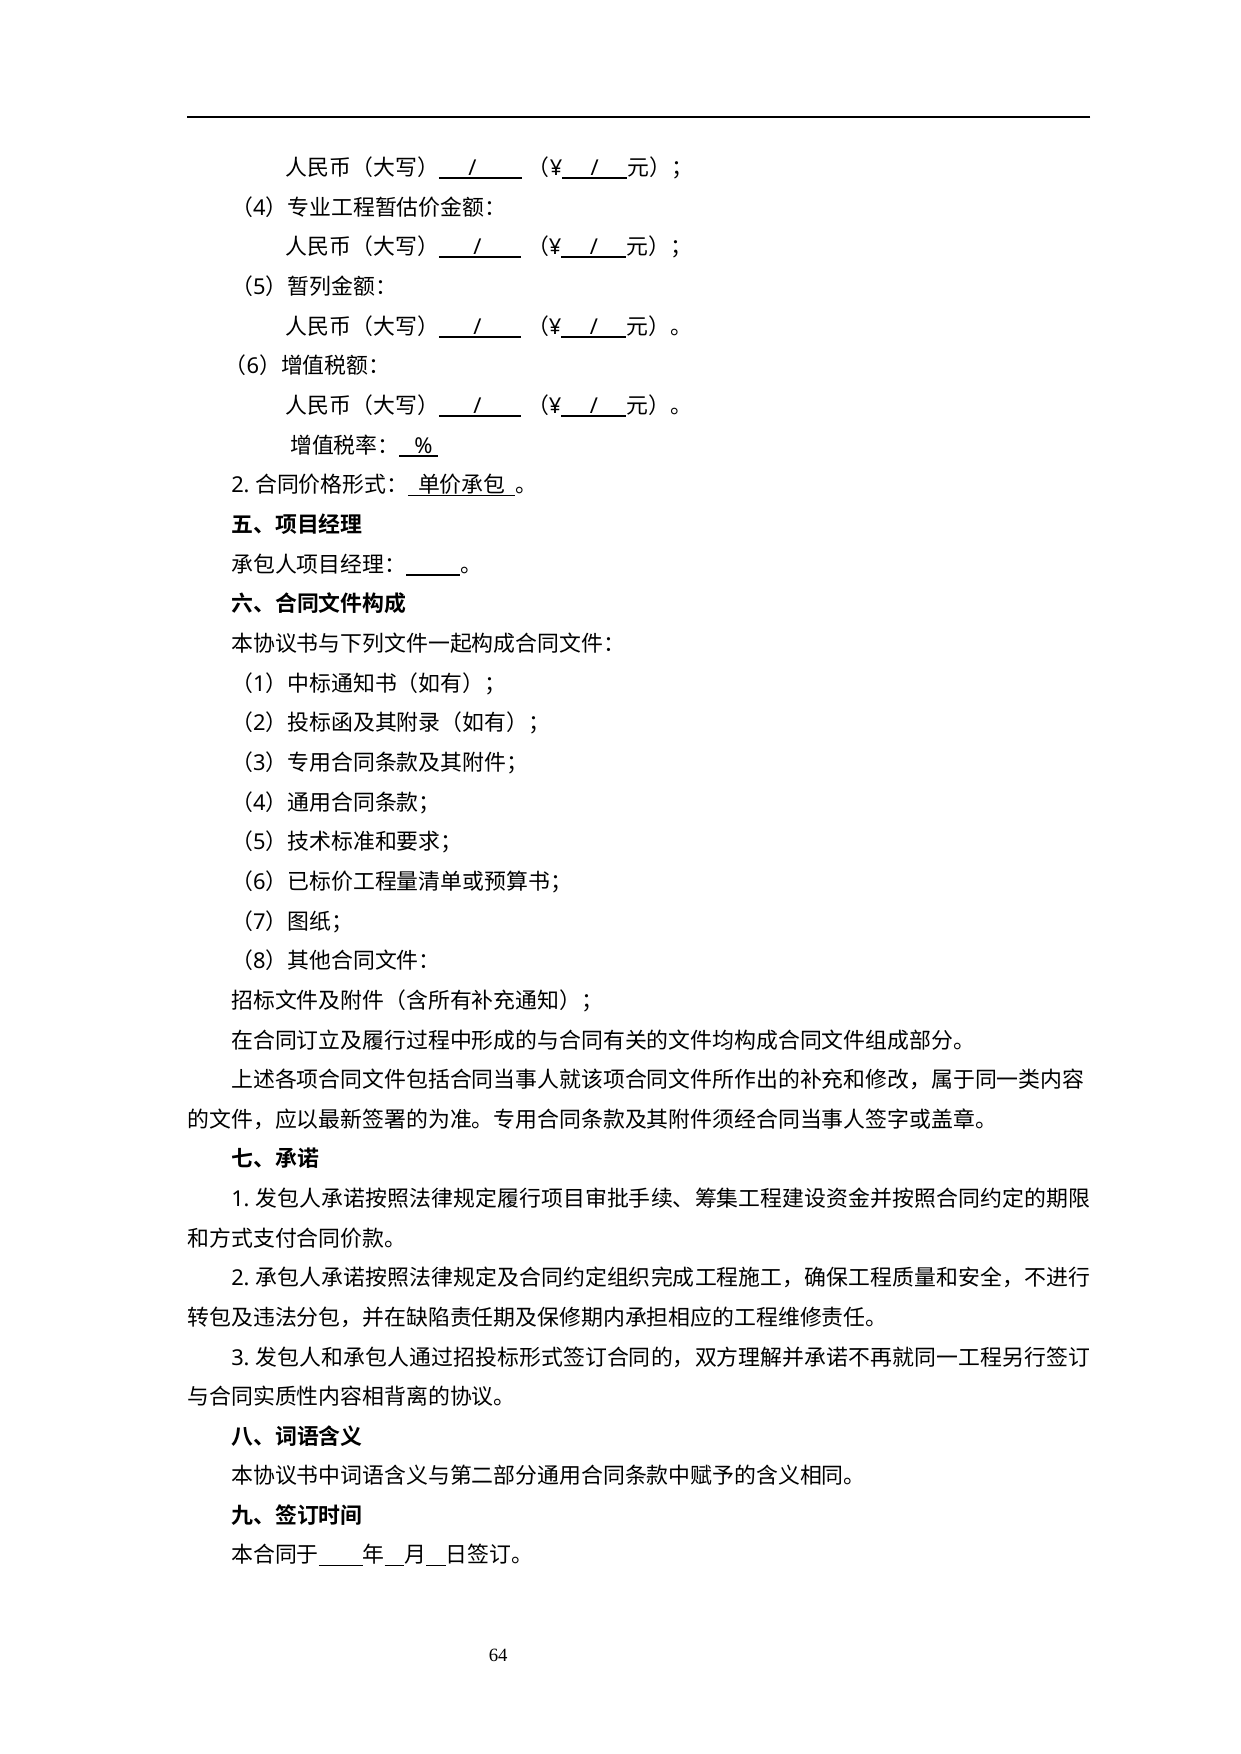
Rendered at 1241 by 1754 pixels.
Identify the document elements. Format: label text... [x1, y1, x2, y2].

text （2）投标函及其附录（如有）； [187, 705, 1090, 737]
text （5）暂列金额： [187, 269, 1090, 301]
text （5）技术标准和要求； [187, 824, 1090, 856]
text 3. 发包人和承包人通过招投标形式签订合同的，双方理解并承诺不再就同一工程另行签订与合同实质性内容相背离的协议。 [187, 1339, 1090, 1411]
text 人民币（大写） / （¥ / 元）； [187, 150, 1090, 182]
text 人民币（大写） / （¥ / 元）。 [187, 309, 1090, 341]
text 本合同于 年 月 日签订。 [187, 1537, 1090, 1569]
text （3）专用合同条款及其附件； [187, 745, 1090, 777]
text 招标文件及附件（含所有补充通知）； [187, 983, 1090, 1015]
text 承包人项目经理： 。 [187, 547, 1090, 578]
text （7）图纸； [187, 904, 1090, 935]
text 2. 合同价格形式： 单价承包 。 [187, 467, 1090, 499]
text 人民币（大写） / （¥ / 元）； [187, 229, 1090, 261]
text （8）其他合同文件： [187, 943, 1090, 975]
text （4）专业工程暂估价金额： [187, 190, 1090, 221]
text 增值税率： % [187, 428, 1090, 459]
text 八、词语含义 [187, 1419, 1090, 1450]
text （1）中标通知书（如有）； [187, 666, 1090, 697]
text 2. 承包人承诺按照法律规定及合同约定组织完成工程施工，确保工程质量和安全，不进行转包及违法分包，并在缺陷责任期及保修期内承担相应的工程维修责任。 [187, 1260, 1090, 1332]
text 六、合同文件构成 [187, 586, 1090, 618]
text （6）已标价工程量清单或预算书； [187, 864, 1090, 896]
text （4）通用合同条款； [187, 784, 1090, 816]
text 九、签订时间 [187, 1498, 1090, 1529]
text （6）增值税额： [187, 348, 1090, 380]
text 在合同订立及履行过程中形成的与合同有关的文件均构成合同文件组成部分。 [187, 1023, 1090, 1054]
text 1. 发包人承诺按照法律规定履行项目审批手续、筹集工程建设资金并按照合同约定的期限和方式支付合同价款。 [187, 1181, 1090, 1252]
text 人民币（大写） / （¥ / 元）。 [187, 388, 1090, 420]
text 七、承诺 [187, 1141, 1090, 1173]
text 本协议书中词语含义与第二部分通用合同条款中赋予的含义相同。 [187, 1458, 1090, 1490]
text 五、项目经理 [187, 507, 1090, 539]
text 本协议书与下列文件一起构成合同文件： [187, 626, 1090, 658]
text 上述各项合同文件包括合同当事人就该项合同文件所作出的补充和修改，属于同一类内容的文件，应以最新签署的为准。专用合同条款及其附件须经合同当事人签字或盖章。 [187, 1062, 1090, 1133]
